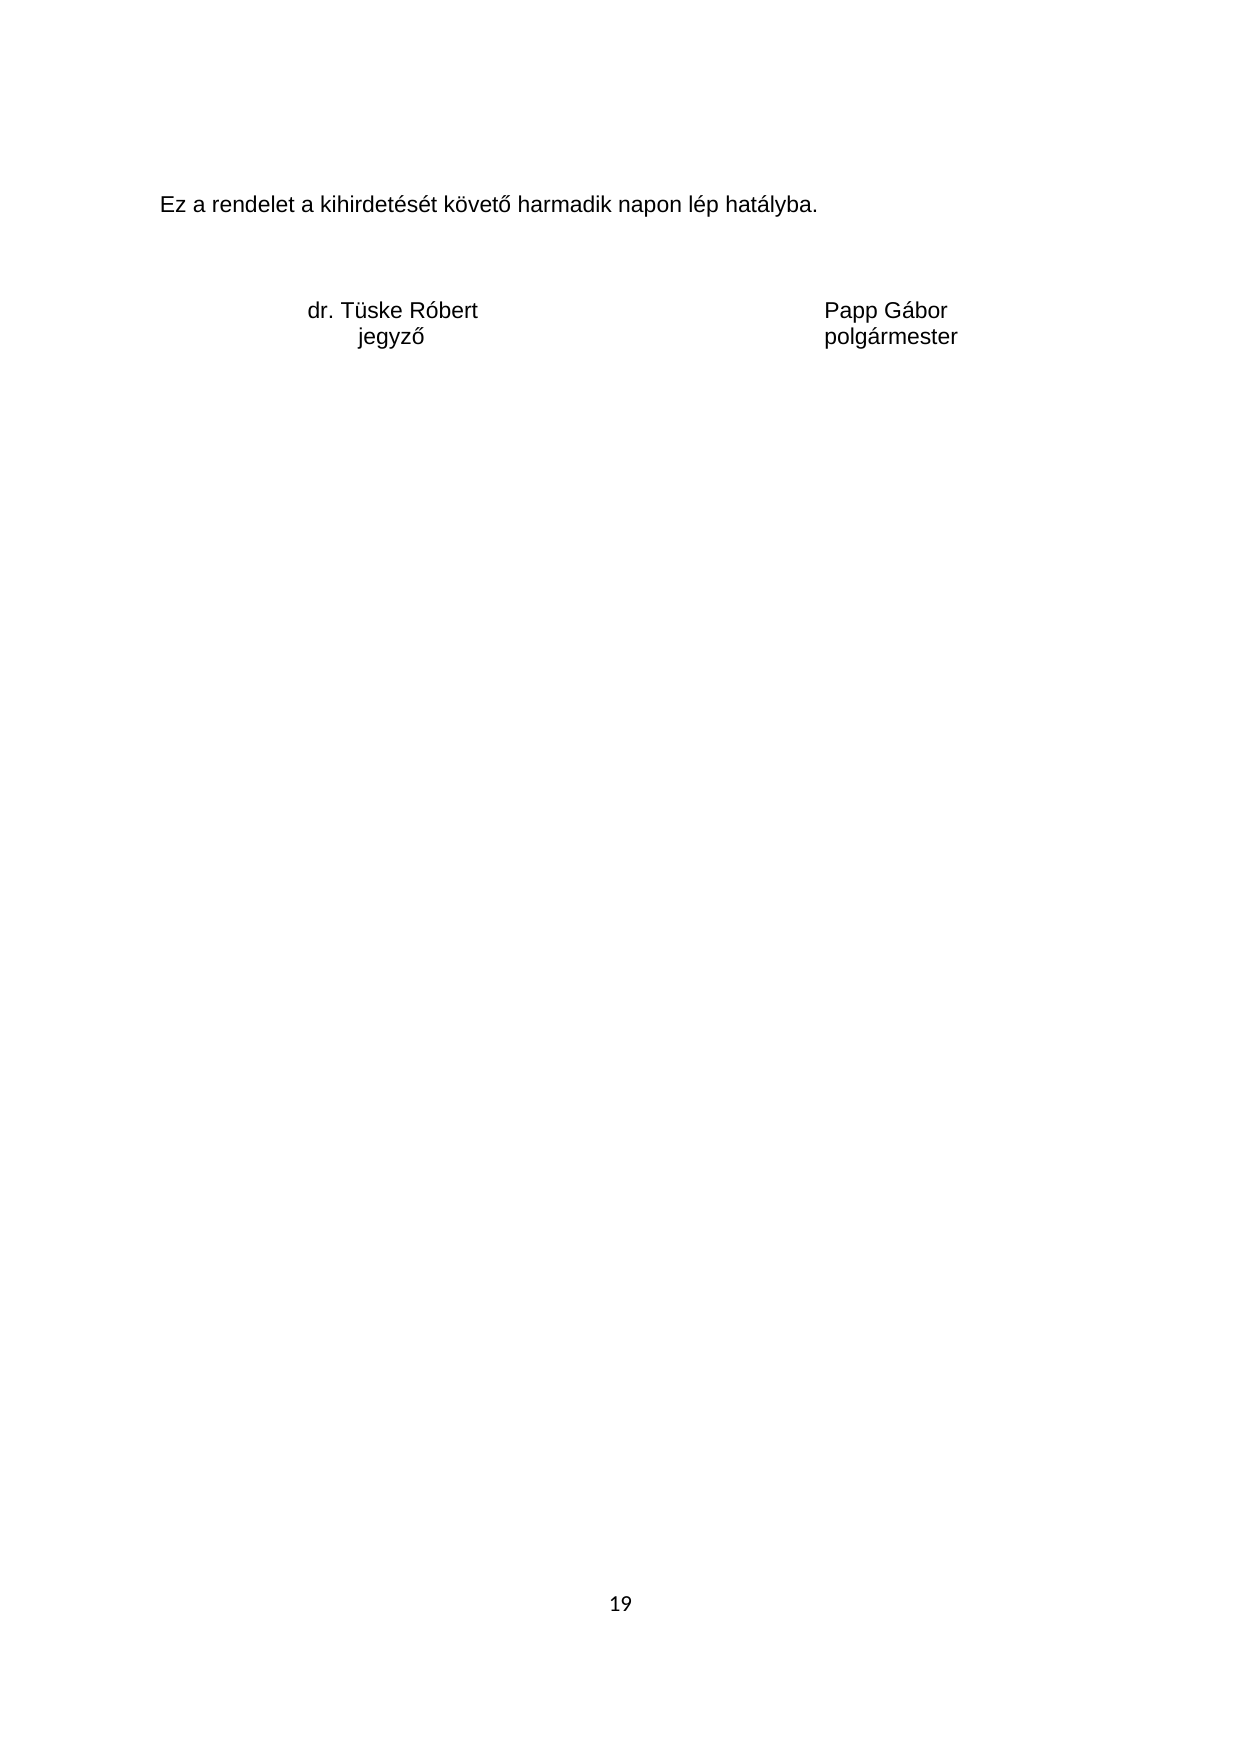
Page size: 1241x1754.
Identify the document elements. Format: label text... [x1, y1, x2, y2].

text dr. Tüske Róbert Papp Gábor [159, 297, 1081, 323]
text jegyző polgármester [159, 323, 1081, 349]
text Ez a rendelet a kihirdetését követő harmadik napon lép hatályba. [159, 191, 1081, 217]
